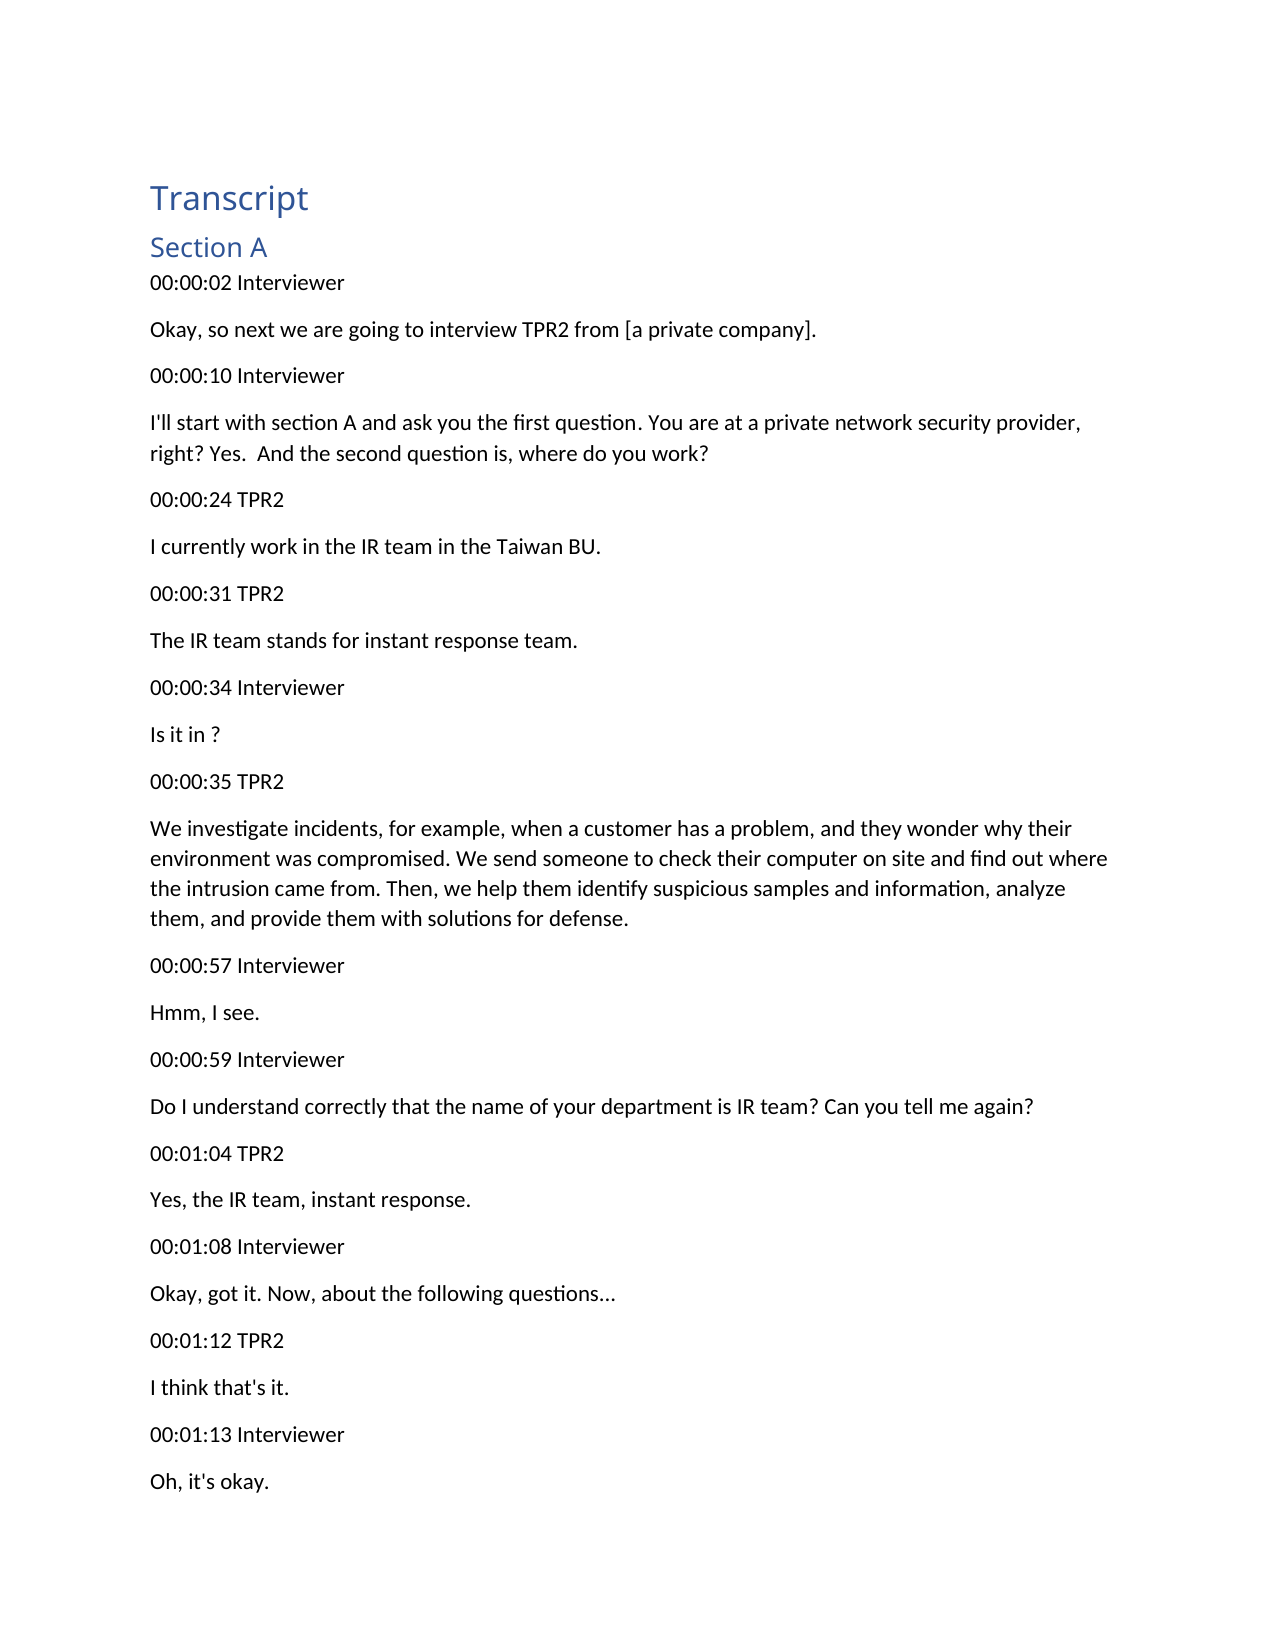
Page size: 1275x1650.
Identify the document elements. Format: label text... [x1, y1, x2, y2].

text 00:00:31 TPR2 [150, 579, 1125, 607]
text Okay, got it. Now, about the following questions... [150, 1279, 1125, 1307]
subtitle Transcript [150, 175, 1125, 220]
text 00:00:24 TPR2 [150, 486, 1125, 514]
text The IR team stands for instant response team. [150, 626, 1125, 654]
text 00:00:34 Interviewer [150, 673, 1125, 701]
text I currently work in the IR team in the Taiwan BU. [150, 532, 1125, 561]
text Oh, it's okay. [150, 1467, 1125, 1495]
text 00:00:02 Interviewer [150, 268, 1125, 296]
text Hmm, I see. [150, 998, 1125, 1026]
subtitle Section A [150, 228, 1125, 265]
text Do I understand correctly that the name of your department is IR team? Can you tell me again? [150, 1092, 1125, 1120]
text 00:00:10 Interviewer [150, 362, 1125, 390]
text Okay, so next we are going to interview TPR2 from [a private company]. [150, 315, 1125, 343]
text 00:00:35 TPR2 [150, 767, 1125, 795]
text Is it in ? [150, 720, 1125, 748]
text 00:00:59 Interviewer [150, 1045, 1125, 1073]
text I'll start with section A and ask you the first question. You are at a private network security provider, right? Yes. And the second question is, where do you work? [150, 408, 1125, 467]
text Yes, the IR team, instant response. [150, 1186, 1125, 1214]
text 00:01:08 Interviewer [150, 1232, 1125, 1261]
text 00:00:57 Interviewer [150, 951, 1125, 979]
text We investigate incidents, for example, when a customer has a problem, and they wonder why their environment was compromised. We send someone to check their computer on site and find out where the intrusion came from. Then, we help them identify suspicious samples and information, analyze them, and provide them with solutions for defense. [150, 814, 1125, 932]
text 00:01:12 TPR2 [150, 1326, 1125, 1354]
text 00:01:04 TPR2 [150, 1139, 1125, 1167]
text I think that's it. [150, 1373, 1125, 1401]
text 00:01:13 Interviewer [150, 1420, 1125, 1448]
